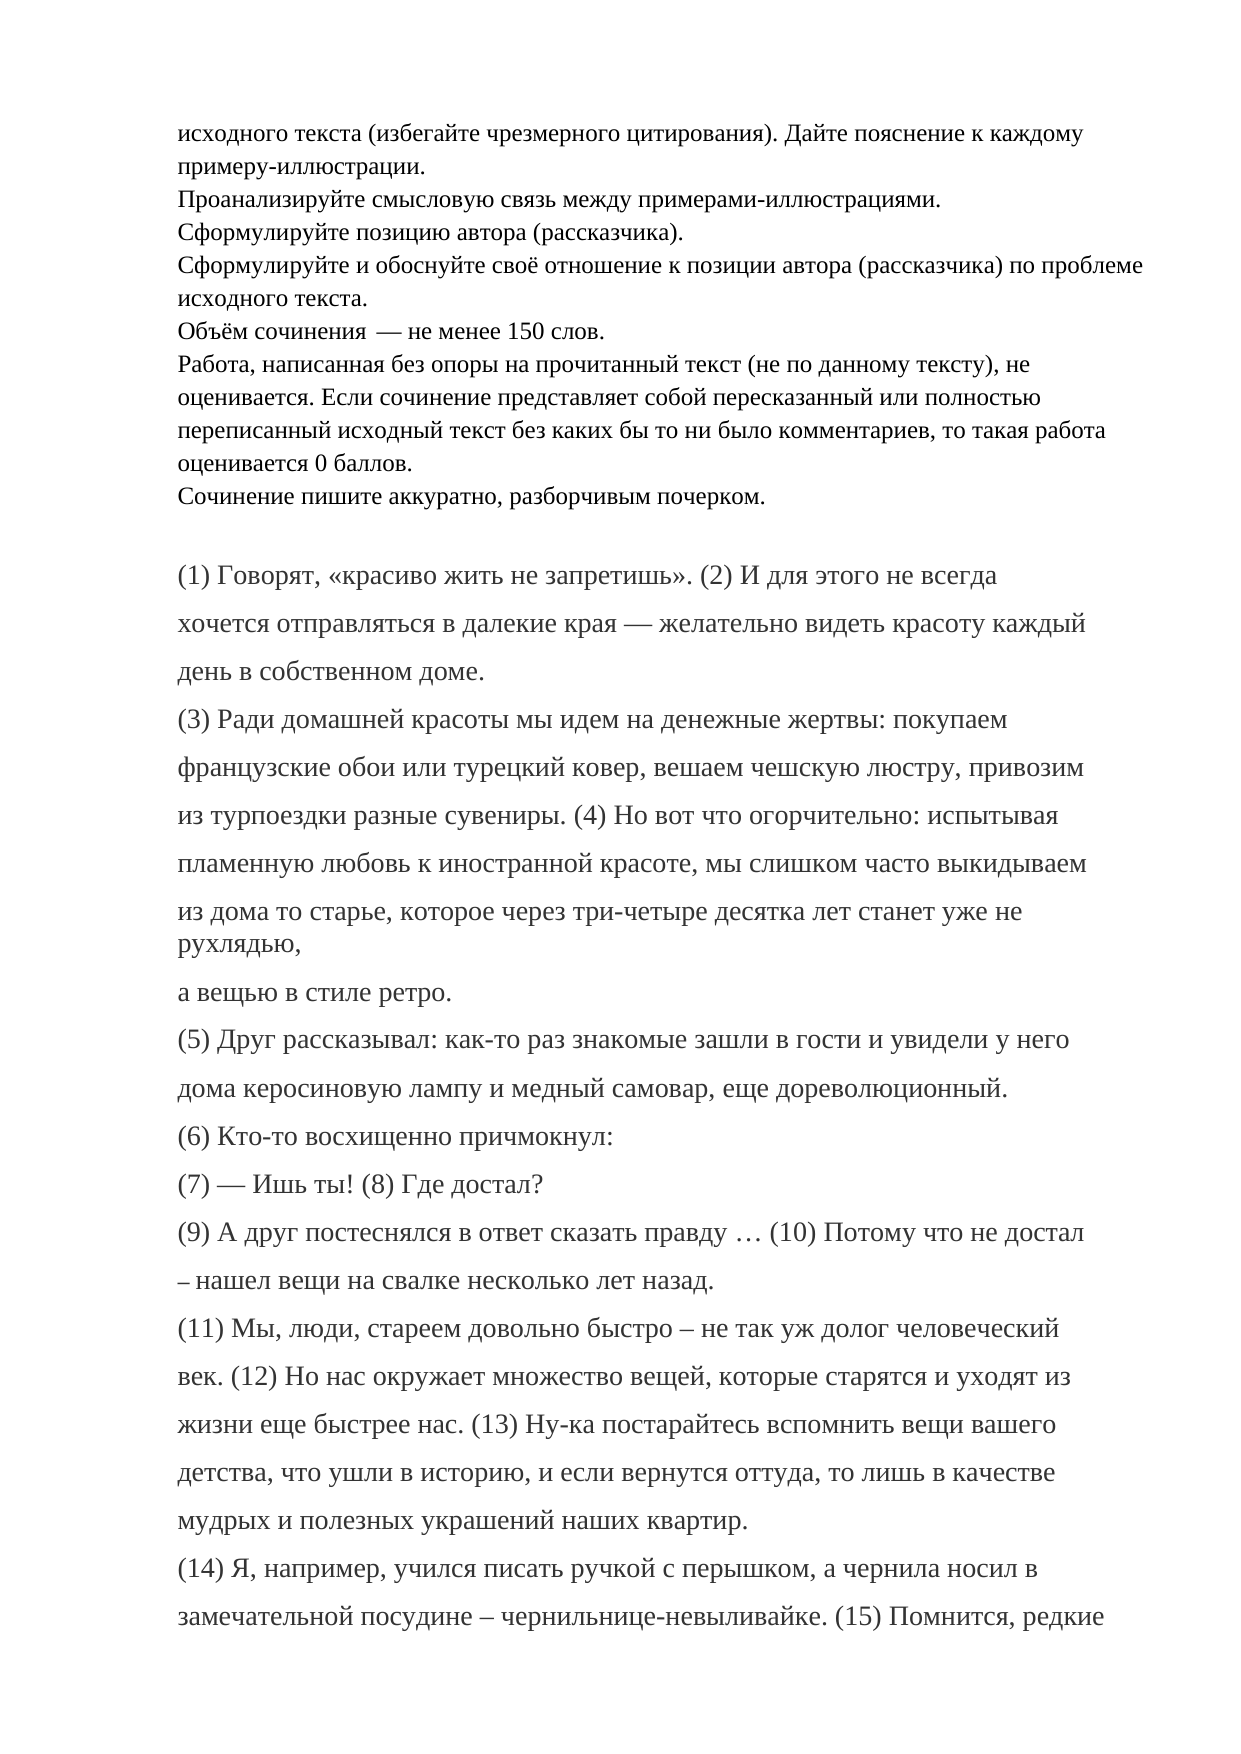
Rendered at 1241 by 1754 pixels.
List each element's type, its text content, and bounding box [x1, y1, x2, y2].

text мудрых и полезных украшений наших квартир. [177, 1503, 1152, 1535]
text замечательной посудине – чернильнице-невыливайке. (15) Помнится, редкие [177, 1599, 1152, 1631]
text (3) Ради домашней красоты мы идем на денежные жертвы: покупаем [177, 702, 1152, 734]
text (1) Говорят, «красиво жить не запретишь». (2) И для этого не всегда [177, 558, 1152, 590]
text из турпоездки разные сувениры. (4) Но вот что огорчительно: испытывая [177, 798, 1152, 831]
text (9) А друг постеснялся в ответ сказать правду … (10) Потому что не достал [177, 1215, 1152, 1247]
text Проанализируйте смысловую связь между примерами-иллюстрациями. [177, 184, 1152, 213]
text (5) Друг рассказывал: как-то раз знакомые зашли в гости и увидели у него [177, 1023, 1152, 1055]
text Сформулируйте позицию автора (рассказчика). [177, 217, 1152, 246]
text (6) Кто-то восхищенно причмокнул: [177, 1119, 1152, 1151]
text (14) Я, например, учился писать ручкой с перышком, а чернила носил в [177, 1551, 1152, 1583]
text век. (12) Но нас окружает множество вещей, которые старятся и уходят из [177, 1359, 1152, 1391]
text французские обои или турецкий ковер, вешаем чешскую люстру, привозим [177, 750, 1152, 782]
text Объём сочинения — не менее 150 слов. [177, 316, 1152, 345]
text а вещью в стиле ретро. [177, 974, 1152, 1007]
text хочется отправляться в далекие края — желательно видеть красоту каждый [177, 606, 1152, 638]
text (11) Мы, люди, стареем довольно быстро – не так уж долог человеческий [177, 1311, 1152, 1343]
text Сформулируйте и обоснуйте своё отношение к позиции автора (рассказчика) по проблеме исходного текста. [177, 250, 1152, 312]
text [177, 118, 1152, 180]
text день в собственном доме. [177, 654, 1152, 686]
text пламенную любовь к иностранной красоте, мы слишком часто выкидываем [177, 846, 1152, 878]
text Сочинение пишите аккуратно, разборчивым почерком. [177, 481, 1152, 510]
text из дома то старье, которое через три-четыре десятка лет станет уже не рухлядью, [177, 894, 1152, 959]
text жизни еще быстрее нас. (13) Ну-ка постарайтесь вспомнить вещи вашего [177, 1407, 1152, 1439]
text (7) — Ишь ты! (8) Где достал? [177, 1167, 1152, 1199]
text Работа, написанная без опоры на прочитанный текст (не по данному тексту), не оценивается. Если сочинение представляет собой пересказанный или полностью переписанный исходный текст без каких бы то ни было комментариев, то такая работа оценивается 0 баллов. [177, 349, 1152, 477]
text дома керосиновую лампу и медный самовар, еще дореволюционный. [177, 1071, 1152, 1103]
text детства, что ушли в историю, и если вернутся оттуда, то лишь в качестве [177, 1455, 1152, 1487]
text – нашел вещи на свалке несколько лет назад. [177, 1263, 1152, 1295]
